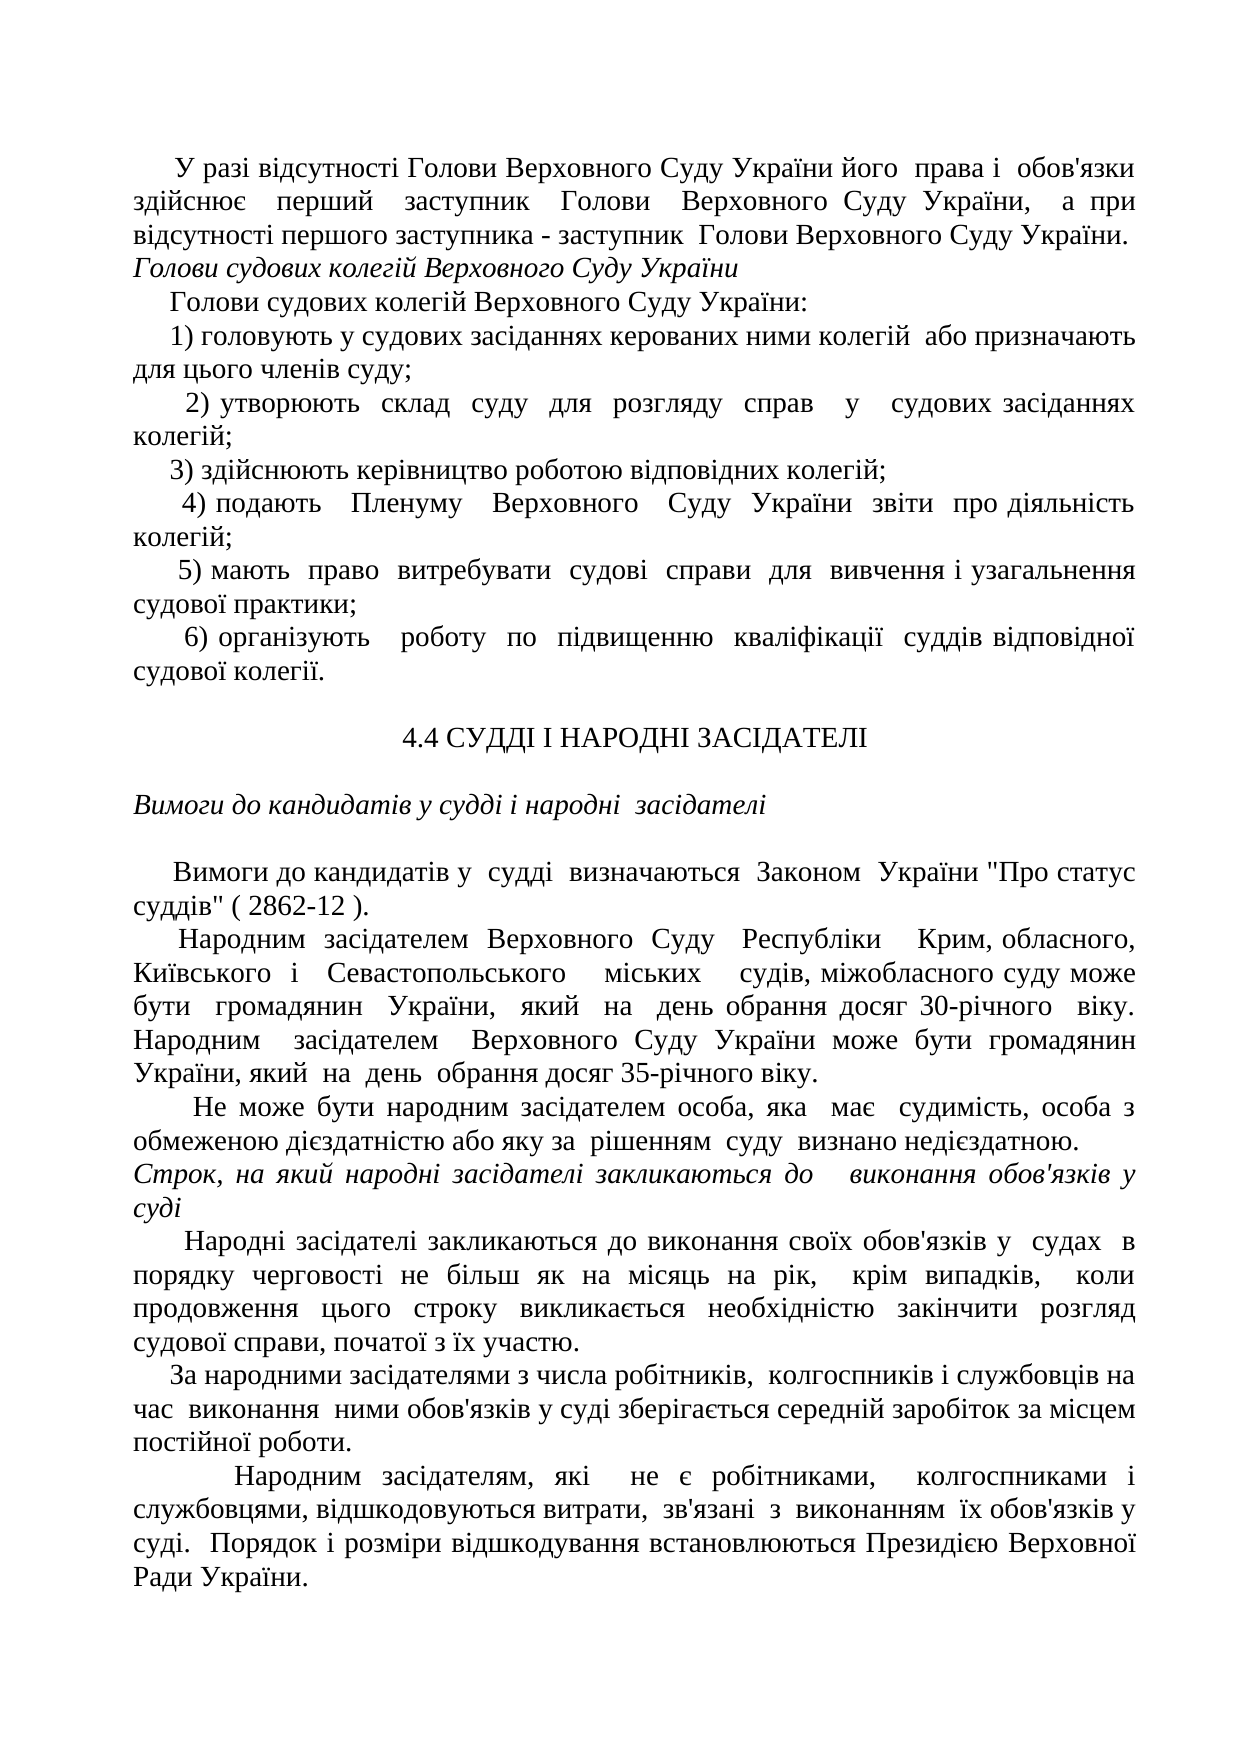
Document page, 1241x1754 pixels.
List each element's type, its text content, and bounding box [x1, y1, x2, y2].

text Строк, на який народні засідателі закликаються до виконання обов'язків у суді [133, 1156, 1137, 1223]
text 4) подають Пленуму Верховного Суду України звіти про діяльність колегій; [133, 485, 1137, 552]
text Голови судових колегій Верховного Суду України: [133, 284, 1137, 318]
subtitle Вимоги до кандидатів у судді і народні засідателі [133, 787, 1137, 821]
text 5) мають право витребувати судові справи для вивчення і узагальнення судової практики; [133, 552, 1137, 619]
text За народними засідателями з числа робітників, колгоспників і службовців на час виконання ними обов'язків у суді зберігається середній заробіток за місцем постійної роботи. [133, 1357, 1137, 1458]
text Народні засідателі закликаються до виконання своїх обов'язків у судах в порядку черговості не більш як на місяць на рік, крім випадків, коли продовження цього строку викликається необхідністю закінчити розгляд судової справи, початої з їх участю. [133, 1223, 1137, 1357]
text 2) утворюють склад суду для розгляду справ у судових засіданнях колегій; [133, 385, 1137, 452]
text Народним засідателем Верховного Суду Республіки Крим, обласного, Київського і Севастопольського міських судів, міжобласного суду може бути громадянин України, який на день обрання досяг 30-річного віку. Народним засідателем Верховного Суду України може бути громадянин України, який на день обрання досяг 35-річного віку. [133, 921, 1137, 1089]
text 1) головують у судових засіданнях керованих ними колегій або призначають для цього членів суду; [133, 318, 1137, 385]
text У разі відсутності Голови Верховного Суду України його права і обов'язки здійснює перший заступник Голови Верховного Суду України, а при відсутності першого заступника - заступник Голови Верховного Суду України. [133, 150, 1137, 251]
text 6) організують роботу по підвищенню кваліфікації суддів відповідної судової колегії. [133, 619, 1137, 687]
subtitle 4.4 СУДДІ І НАРОДНІ ЗАСІДАТЕЛІ [133, 720, 1137, 754]
text Вимоги до кандидатів у судді визначаються Законом України "Про статус суддів" ( 2862-12 ). [133, 854, 1137, 921]
text Народним засідателям, які не є робітниками, колгоспниками і службовцями, відшкодовуються витрати, зв'язані з виконанням їх обов'язків у суді. Порядок і розміри відшкодування встановлюються Президією Верховної Ради України. [133, 1458, 1137, 1592]
text 3) здійснюють керівництво роботою відповідних колегій; [133, 452, 1137, 485]
subtitle Голови судових колегій Верховного Суду України [133, 251, 1137, 284]
text Не може бути народним засідателем особа, яка має судимість, особа з обмеженою дієздатністю або яку за рішенням суду визнано недієздатною. [133, 1089, 1137, 1156]
